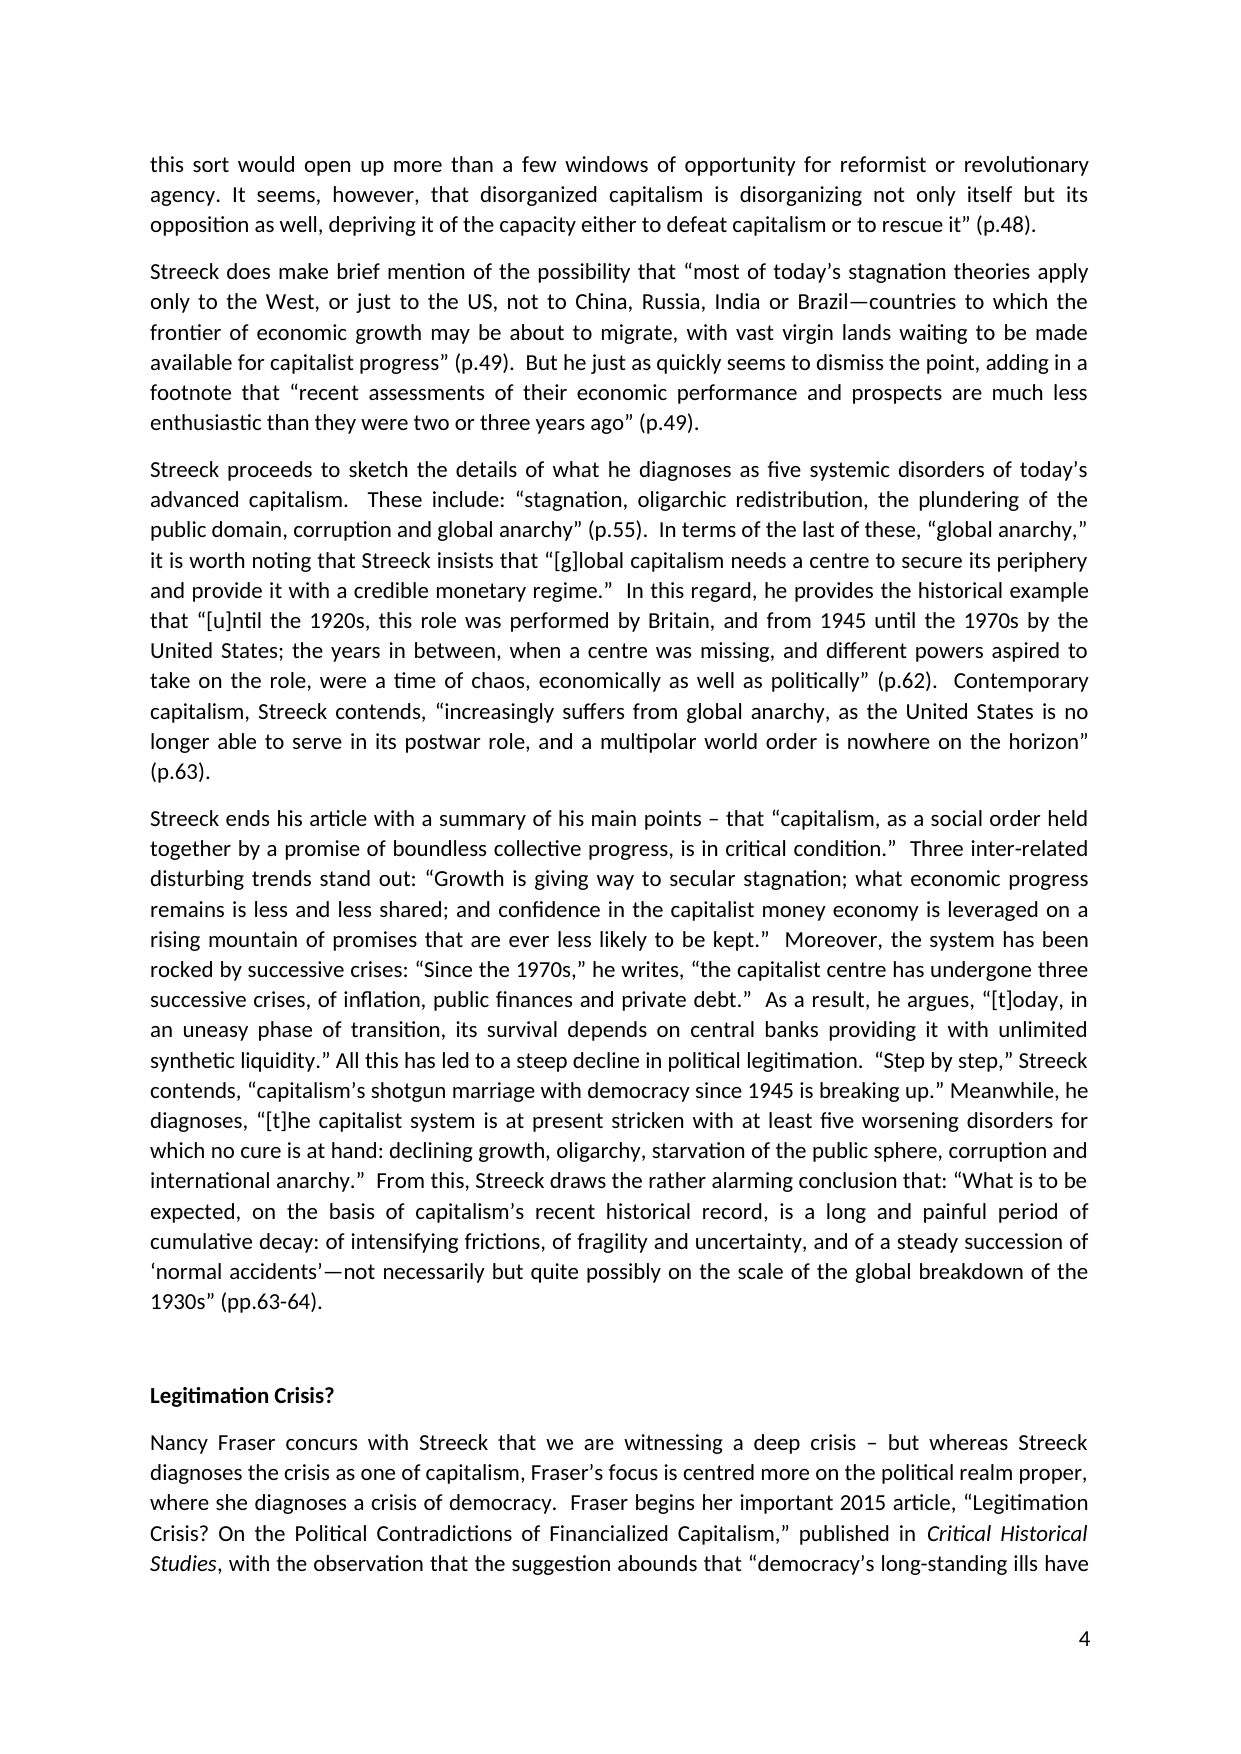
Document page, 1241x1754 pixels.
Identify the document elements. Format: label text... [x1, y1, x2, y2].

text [150, 1428, 1090, 1577]
text Streeck does make brief mention of the possibility that “most of today’s stagnation theories apply only to the West, or just to the US, not to China, Russia, India or Brazil—countries to which the frontier of economic growth may be about to migrate, with vast virgin lands waiting to be made available for capitalist progress” (p.49). But he just as quickly seems to dismiss the point, adding in a footnote that “recent assessments of their economic performance and prospects are much less enthusiastic than they were two or three years ago” (p.49). [150, 257, 1090, 436]
text Legitimation Crisis? [150, 1381, 1090, 1409]
text Streeck proceeds to sketch the details of what he diagnoses as five systemic disorders of today’s advanced capitalism. These include: “stagnation, oligarchic redistribution, the plundering of the public domain, corruption and global anarchy” (p.55). In terms of the last of these, “global anarchy,” it is worth noting that Streeck insists that “[g]lobal capitalism needs a centre to secure its periphery and provide it with a credible monetary regime.” In this regard, he provides the historical example that “[u]ntil the 1920s, this role was performed by Britain, and from 1945 until the 1970s by the United States; the years in between, when a centre was missing, and different powers aspired to take on the role, were a time of chaos, economically as well as politically” (p.62). Contemporary capitalism, Streeck contends, “increasingly suffers from global anarchy, as the United States is no longer able to serve in its postwar role, and a multipolar world order is nowhere on the horizon” (p.63). [150, 455, 1090, 785]
text Streeck ends his article with a summary of his main points – that “capitalism, as a social order held together by a promise of boundless collective progress, is in critical condition.” Three inter-related disturbing trends stand out: “Growth is giving way to secular stagnation; what economic progress remains is less and less shared; and confidence in the capitalist money economy is leveraged on a rising mountain of promises that are ever less likely to be kept.” Moreover, the system has been rocked by successive crises: “Since the 1970s,” he writes, “the capitalist centre has undergone three successive crises, of inflation, public finances and private debt.” As a result, he argues, “[t]oday, in an uneasy phase of transition, its survival depends on central banks providing it with unlimited synthetic liquidity.” All this has led to a steep decline in political legitimation. “Step by step,” Streeck contends, “capitalism’s shotgun marriage with democracy since 1945 is breaking up.” Meanwhile, he diagnoses, “[t]he capitalist system is at present stricken with at least five worsening disorders for which no cure is at hand: declining growth, oligarchy, starvation of the public sphere, corruption and international anarchy.” From this, Streeck draws the rather alarming conclusion that: “What is to be expected, on the basis of capitalism’s recent historical record, is a long and painful period of cumulative decay: of intensifying frictions, of fragility and uncertainty, and of a steady succession of ‘normal accidents’—not necessarily but quite possibly on the scale of the global breakdown of the 1930s” (pp.63-64). [150, 804, 1090, 1316]
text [150, 150, 1090, 238]
